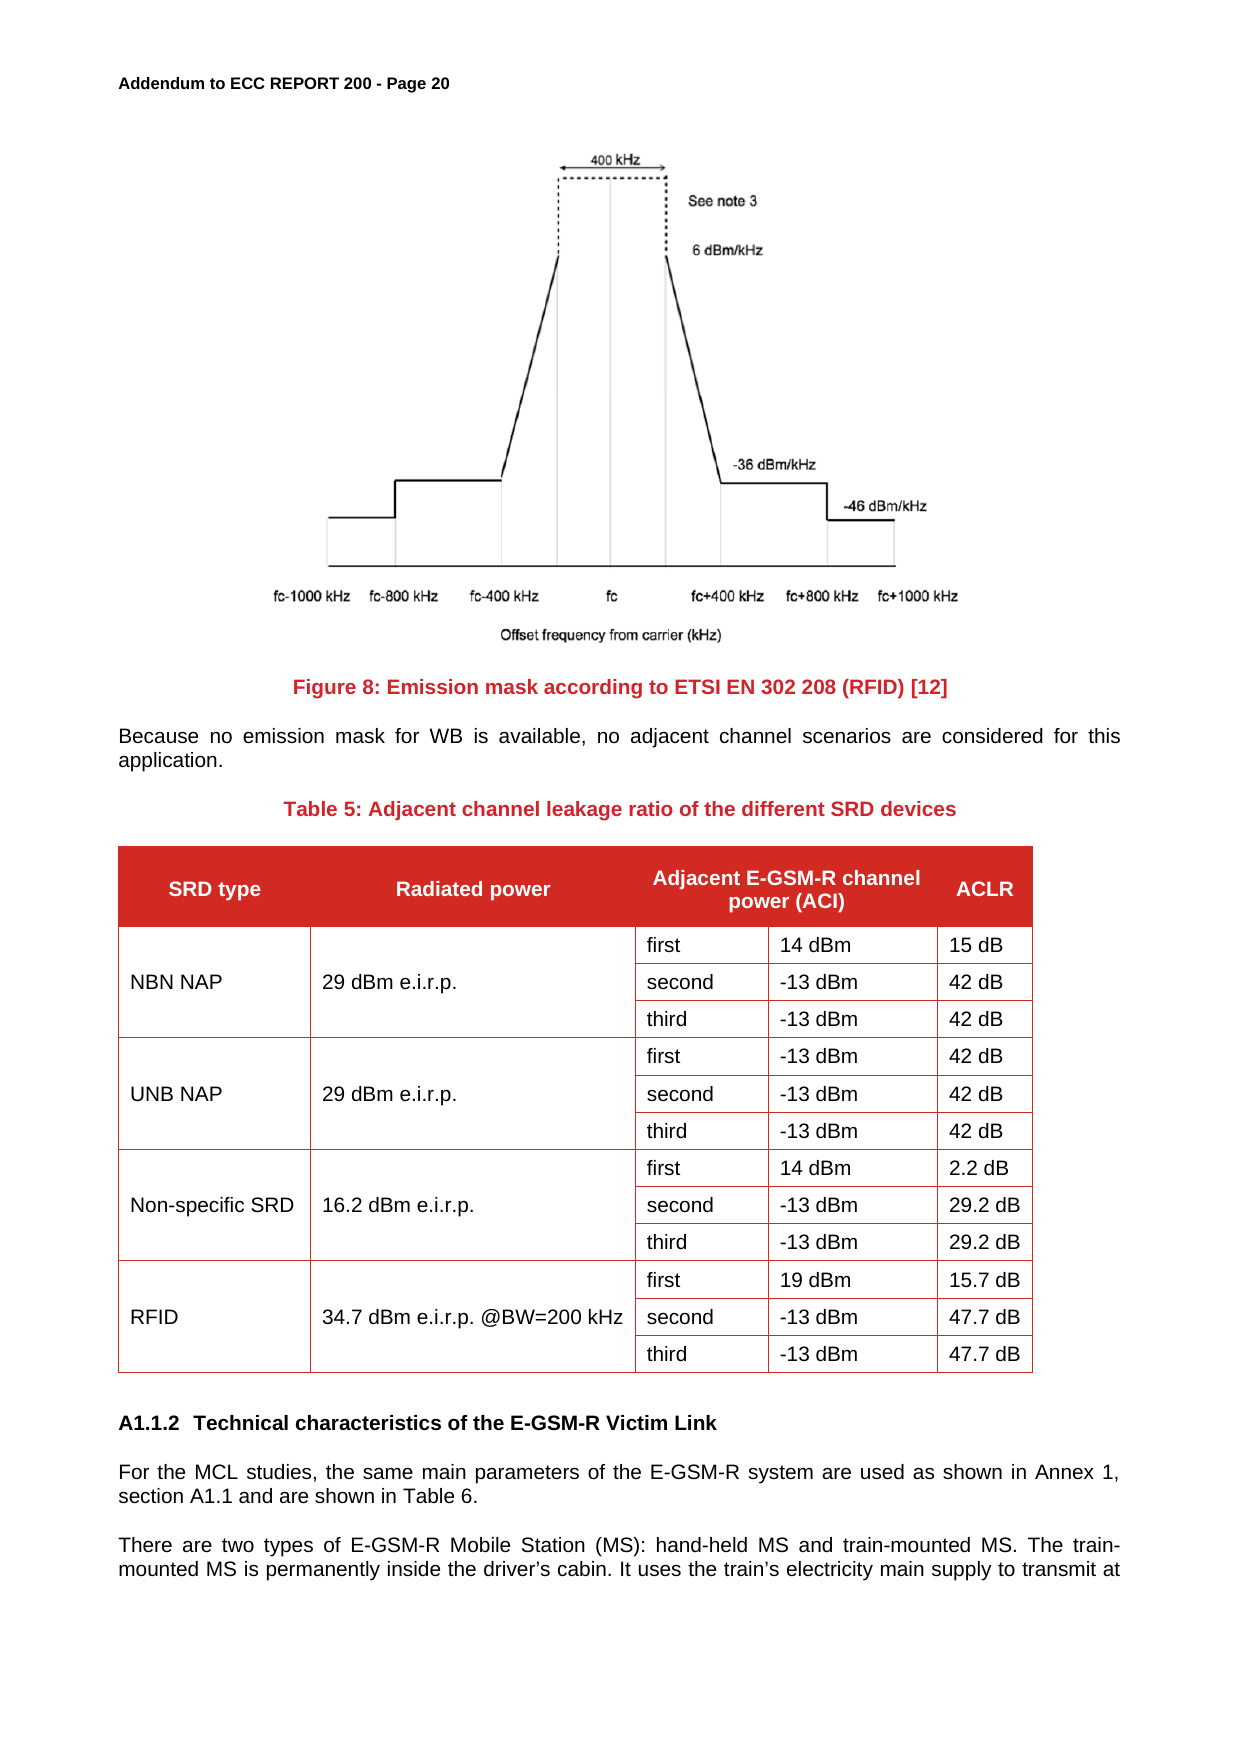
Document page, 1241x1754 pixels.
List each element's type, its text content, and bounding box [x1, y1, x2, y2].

table_cell -13 dBm [769, 1076, 937, 1112]
table_header SRD type [119, 847, 310, 926]
table_cell Non-specific SRD [119, 1150, 310, 1260]
table_cell UNB NAP [119, 1038, 310, 1149]
table_header Radiated power [311, 847, 635, 926]
table_cell 42 dB [938, 964, 1032, 1000]
picture [239, 150, 1001, 650]
subtitle Technical characteristics of the E-GSM-R Victim Link [118, 1411, 1122, 1434]
table_cell -13 dBm [769, 1001, 937, 1037]
table_cell 19 dBm [769, 1261, 937, 1298]
table_cell NBN NAP [119, 927, 310, 1037]
table_cell -13 dBm [769, 1038, 937, 1074]
table_cell 29 dBm e.i.r.p. [311, 927, 635, 1037]
text For the MCL studies, the same main parameters of the E-GSM-R system are used as shown in Annex 1, section A1.1 and are shown in Table 6. [118, 1459, 1122, 1507]
table_cell 15 dB [938, 927, 1032, 963]
table_cell third [636, 1336, 768, 1372]
table_cell 15.7 dB [938, 1261, 1032, 1298]
table_cell 42 dB [938, 1076, 1032, 1112]
table_header Adjacent E-GSM-R channel power (ACI) [636, 847, 937, 926]
table_cell -13 dBm [769, 1187, 937, 1223]
table_header ACLR [938, 847, 1032, 926]
table_cell second [636, 1076, 768, 1112]
table_cell third [636, 1224, 768, 1260]
table_cell -13 dBm [769, 1113, 937, 1149]
table_cell -13 dBm [769, 964, 937, 1000]
table_cell first [636, 1038, 768, 1074]
table_cell second [636, 1187, 768, 1223]
table_cell first [636, 1261, 768, 1298]
table_cell -13 dBm [769, 1336, 937, 1372]
table_cell 34.7 dBm e.i.r.p. @BW=200 kHz [311, 1261, 635, 1372]
table_cell second [636, 1299, 768, 1335]
table_cell 2.2 dB [938, 1150, 1032, 1186]
table_cell 29.2 dB [938, 1224, 1032, 1260]
table_cell third [636, 1113, 768, 1149]
table_cell 42 dB [938, 1001, 1032, 1037]
table_cell 14 dBm [769, 927, 937, 963]
table_cell third [636, 1001, 768, 1037]
table_cell -13 dBm [769, 1299, 937, 1335]
table_cell RFID [119, 1261, 310, 1372]
table_cell first [636, 1150, 768, 1186]
table_cell first [636, 927, 768, 963]
table_cell 16.2 dBm e.i.r.p. [311, 1150, 635, 1260]
table_cell second [636, 964, 768, 1000]
table_cell 42 dB [938, 1038, 1032, 1074]
table_cell 14 dBm [769, 1150, 937, 1186]
table_cell 42 dB [938, 1113, 1032, 1149]
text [118, 1532, 1122, 1580]
table_cell 47.7 dB [938, 1336, 1032, 1372]
text Table 5: Adjacent channel leakage ratio of the different SRD devices [118, 797, 1122, 821]
text Because no emission mask for WB is available, no adjacent channel scenarios are considered for this application. [118, 724, 1122, 772]
table_cell -13 dBm [769, 1224, 937, 1260]
table_cell 47.7 dB [938, 1299, 1032, 1335]
table_cell 29 dBm e.i.r.p. [311, 1038, 635, 1149]
table_cell 29.2 dB [938, 1187, 1032, 1223]
